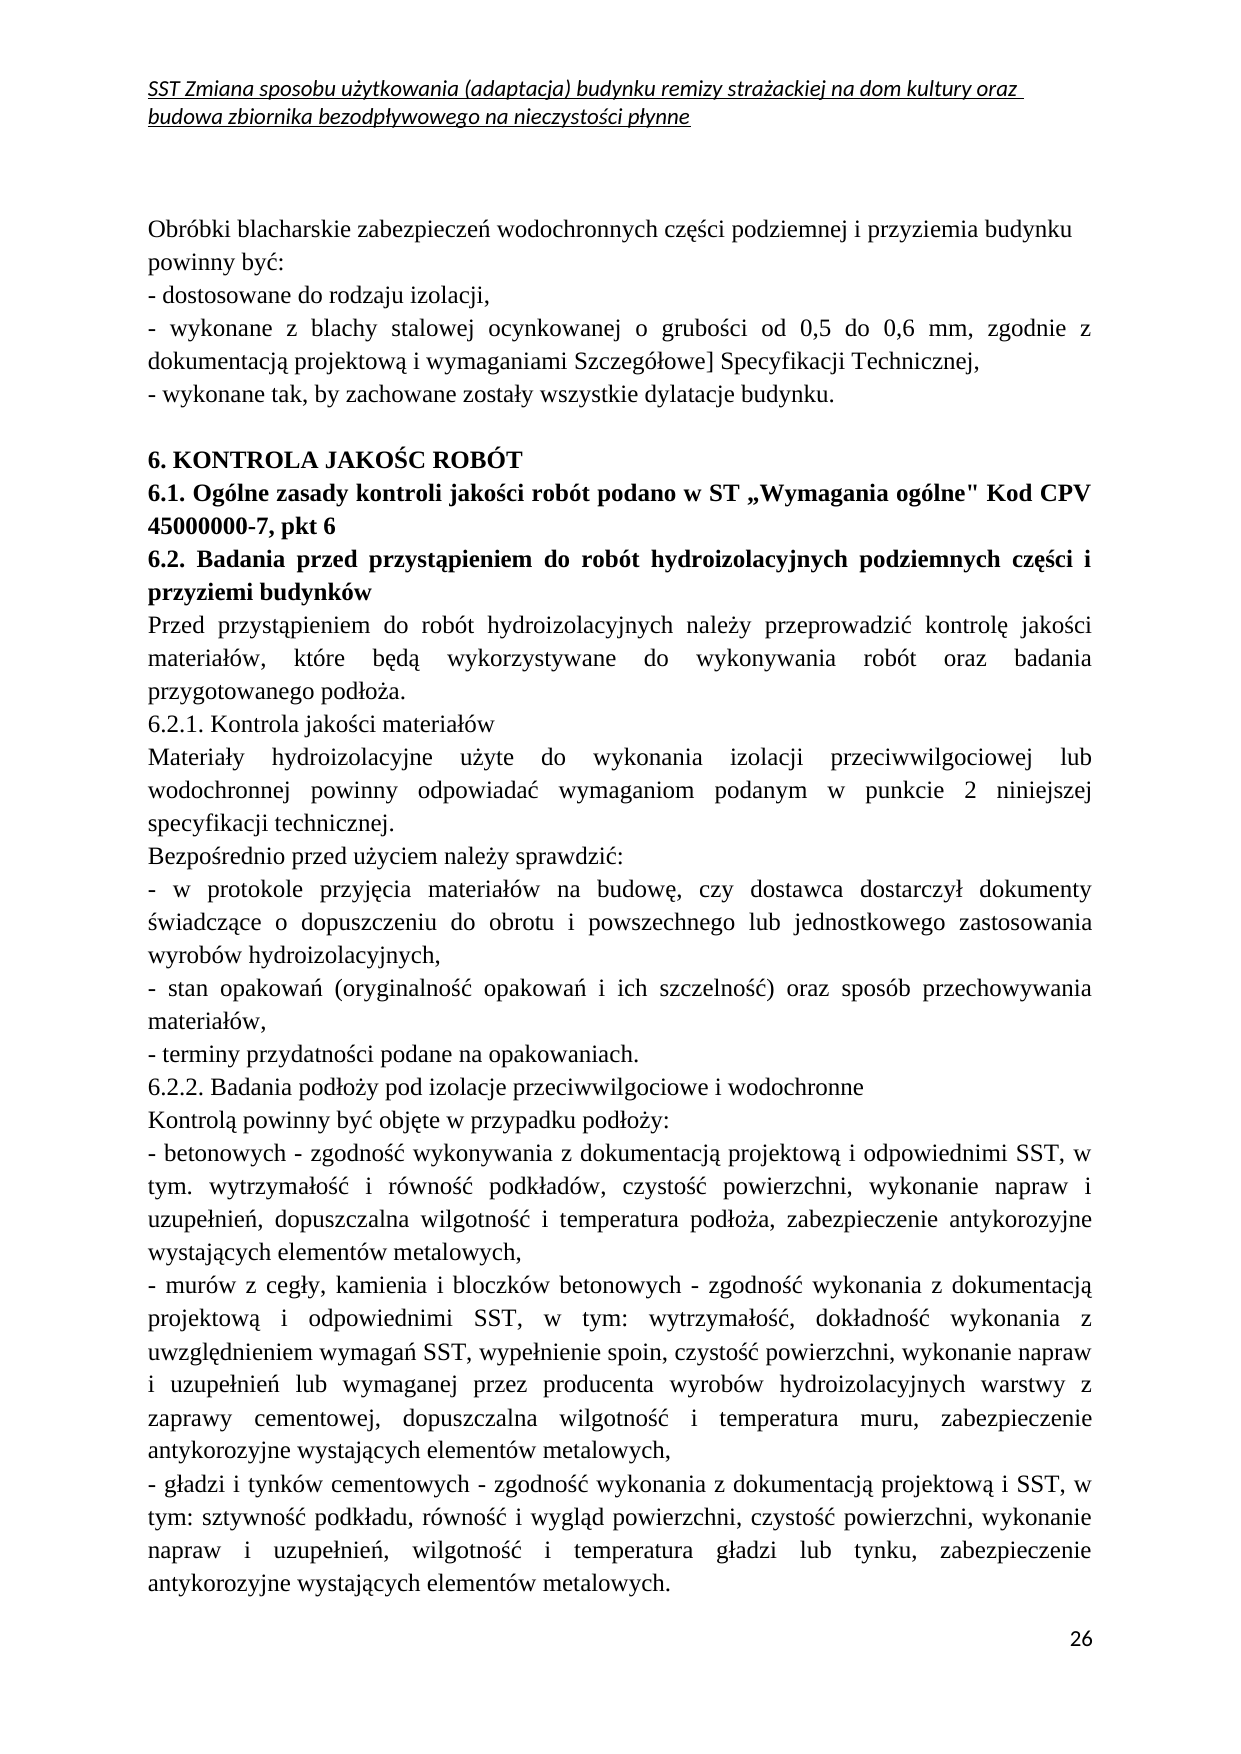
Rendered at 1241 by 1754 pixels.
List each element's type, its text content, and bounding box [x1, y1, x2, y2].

text Obróbki blacharskie zabezpieczeń wodochronnych części podziemnej i przyziemia budynku [148, 214, 1093, 243]
text 6.2.1. Kontrola jakości materiałów [148, 709, 1093, 738]
text - terminy przydatności podane na opakowaniach. [148, 1039, 1093, 1068]
text 6.2.2. Badania podłoży pod izolacje przeciwwilgociowe i wodochronne [148, 1072, 1093, 1101]
text Kontrolą powinny być objęte w przypadku podłoży: [148, 1105, 1093, 1134]
text 6.1. Ogólne zasady kontroli jakości robót podano w ST „Wymagania ogólne" Kod CPV 45000000-7, pkt 6 [148, 478, 1093, 540]
text - w protokole przyjęcia materiałów na budowę, czy dostawca dostarczył dokumenty świadczące o dopuszczeniu do obrotu i powszechnego lub jednostkowego zastosowania wyrobów hydroizolacyjnych, [148, 874, 1093, 969]
text 6.2. Badania przed przystąpieniem do robót hydroizolacyjnych podziemnych części i przyziemi budynków [148, 544, 1093, 606]
text powinny być: [148, 247, 1093, 276]
text 6. KONTROLA JAKOŚC ROBÓT [148, 445, 1093, 474]
text - gładzi i tynków cementowych - zgodność wykonania z dokumentacją projektową i SST, w tym: sztywność podkładu, równość i wygląd powierzchni, czystość powierzchni, wykonanie napraw i uzupełnień, wilgotność i temperatura gładzi lub tynku, zabezpieczenie antykorozyjne wystających elementów metalowych. [148, 1469, 1093, 1596]
text Bezpośrednio przed użyciem należy sprawdzić: [148, 841, 1093, 870]
text - stan opakowań (oryginalność opakowań i ich szczelność) oraz sposób przechowywania materiałów, [148, 973, 1093, 1035]
text - wykonane tak, by zachowane zostały wszystkie dylatacje budynku. [148, 379, 1093, 408]
text - dostosowane do rodzaju izolacji, [148, 280, 1093, 309]
text - betonowych - zgodność wykonywania z dokumentacją projektową i odpowiednimi SST, w tym. wytrzymałość i równość podkładów, czystość powierzchni, wykonanie napraw i uzupełnień, dopuszczalna wilgotność i temperatura podłoża, zabezpieczenie antykorozyjne wystających elementów metalowych, [148, 1138, 1093, 1266]
text - murów z cegły, kamienia i bloczków betonowych - zgodność wykonania z dokumentacją projektową i odpowiednimi SST, w tym: wytrzymałość, dokładność wykonania z uwzględnieniem wymagań SST, wypełnienie spoin, czystość powierzchni, wykonanie napraw i uzupełnień lub wymaganej przez producenta wyrobów hydroizolacyjnych warstwy z zaprawy cementowej, dopuszczalna wilgotność i temperatura muru, zabezpieczenie antykorozyjne wystających elementów metalowych, [148, 1271, 1093, 1464]
text Przed przystąpieniem do robót hydroizolacyjnych należy przeprowadzić kontrolę jakości materiałów, które będą wykorzystywane do wykonywania robót oraz badania przygotowanego podłoża. [148, 610, 1093, 705]
text Materiały hydroizolacyjne użyte do wykonania izolacji przeciwwilgociowej lub wodochronnej powinny odpowiadać wymaganiom podanym w punkcie 2 niniejszej specyfikacji technicznej. [148, 742, 1093, 837]
text - wykonane z blachy stalowej ocynkowanej o grubości od 0,5 do 0,6 mm, zgodnie z dokumentacją projektową i wymaganiami Szczegółowe] Specyfikacji Technicznej, [148, 313, 1093, 375]
